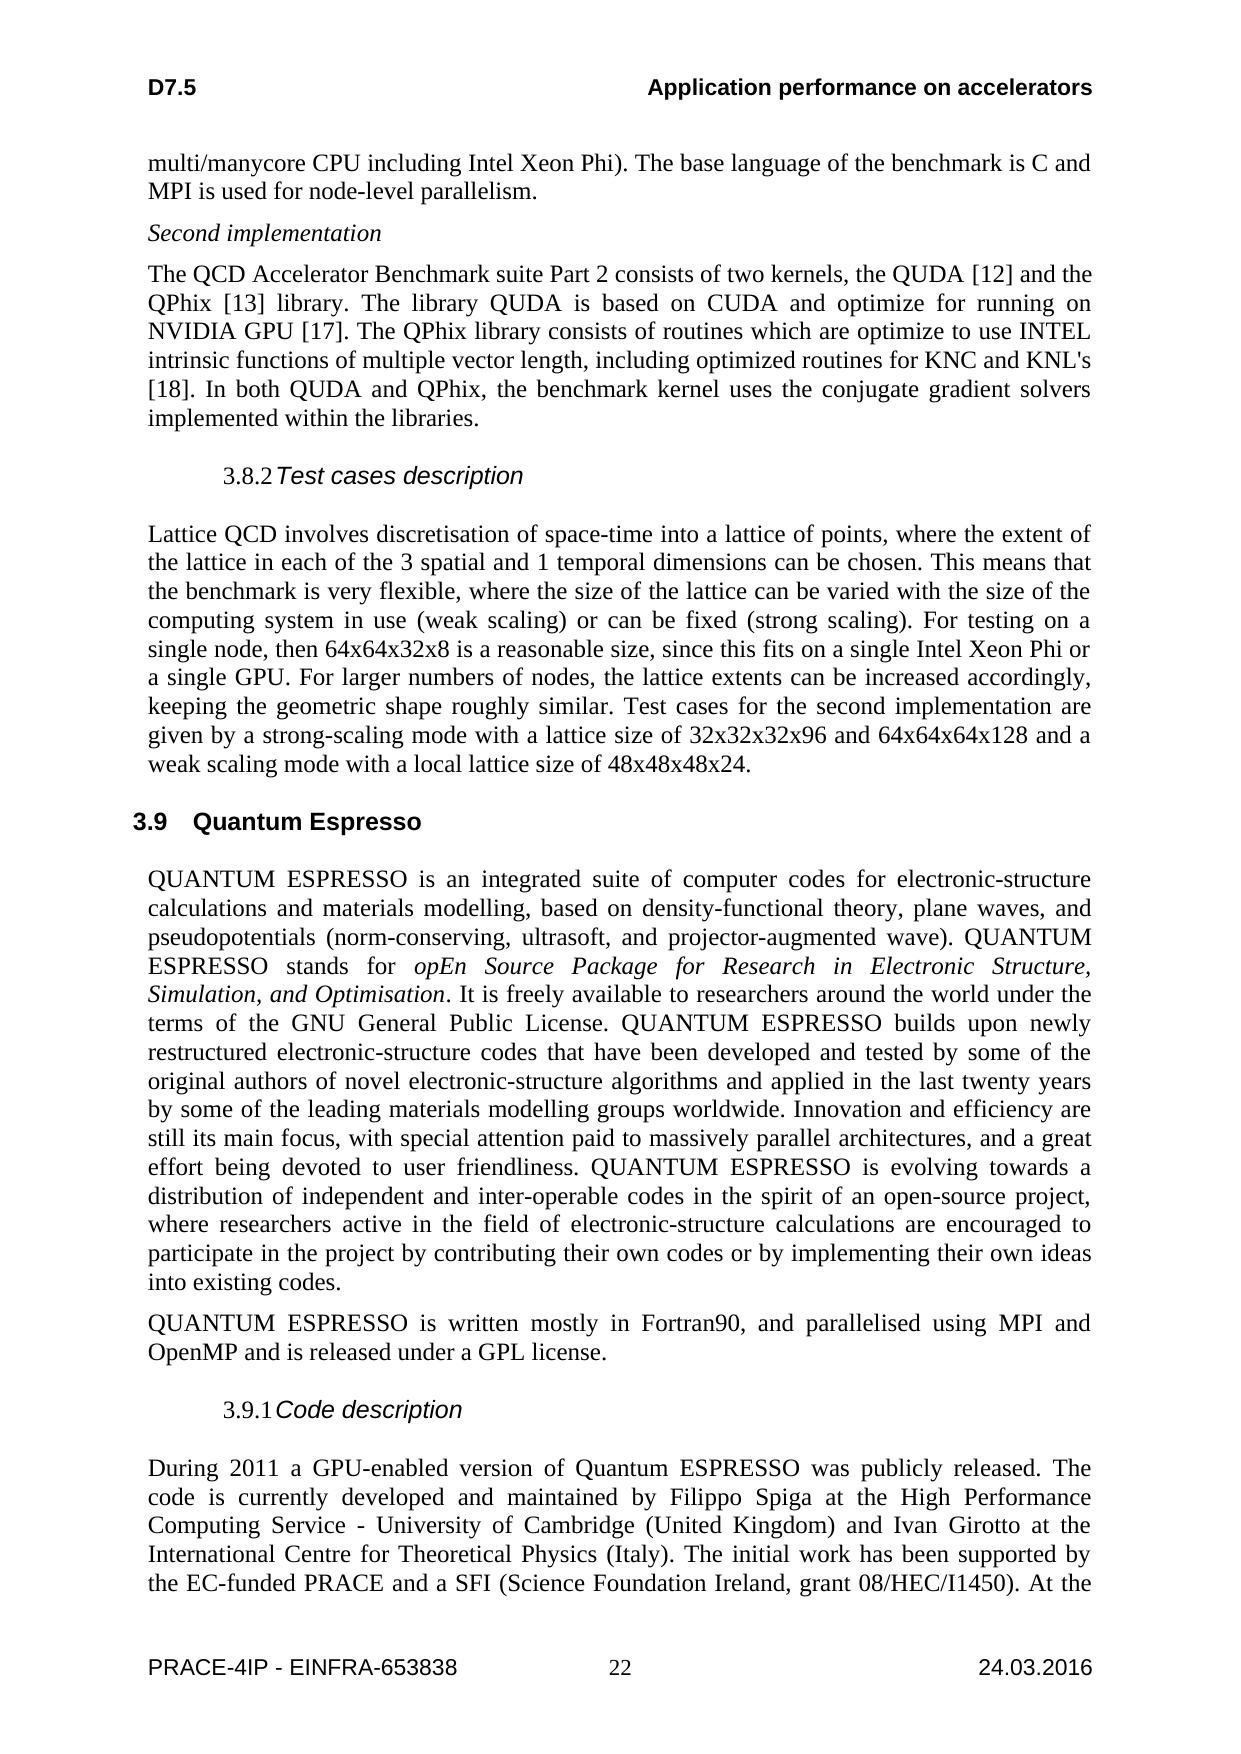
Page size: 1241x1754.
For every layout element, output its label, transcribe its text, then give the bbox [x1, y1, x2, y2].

text Lattice QCD involves discretisation of space-time into a lattice of points, where the extent of the lattice in each of the 3 spatial and 1 temporal dimensions can be chosen. This means that the benchmark is very flexible, where the size of the lattice can be varied with the size of the computing system in use (weak scaling) or can be fixed (strong scaling). For testing on a single node, then 64x64x32x8 is a reasonable size, since this fits on a single Intel Xeon Phi or a single GPU. For larger numbers of nodes, the lattice extents can be increased accordingly, keeping the geometric shape roughly similar. Test cases for the second implementation are given by a strong-scaling mode with a lattice size of 32x32x32x96 and 64x64x64x128 and a weak scaling mode with a local lattice size of 48x48x48x24. [148, 519, 1092, 777]
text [148, 1453, 1092, 1597]
subtitle Test cases description [223, 461, 1092, 489]
text The QCD Accelerator Benchmark suite Part 2 consists of two kernels, the QUDA [12] and the QPhix [13] library. The library QUDA is based on CUDA and optimize for running on NVIDIA GPU [17]. The QPhix library consists of routines which are optimize to use INTEL intrinsic functions of multiple vector length, including optimized routines for KNC and KNL's [18]. In both QUDA and QPhix, the benchmark kernel uses the conjugate gradient solvers implemented within the libraries. [148, 259, 1092, 431]
subtitle Code description [223, 1395, 1092, 1424]
text QUANTUM ESPRESSO is written mostly in Fortran90, and parallelised using MPI and OpenMP and is released under a GPL license. [148, 1308, 1092, 1366]
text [148, 148, 1092, 205]
subtitle Quantum Espresso [133, 807, 1092, 835]
text Second implementation [148, 218, 1092, 246]
text QUANTUM ESPRESSO is an integrated suite of computer codes for electronic-structure calculations and materials modelling, based on density-functional theory, plane waves, and pseudopotentials (norm-conserving, ultrasoft, and projector-augmented wave). QUANTUM ESPRESSO stands for opEn Source Package for Research in Electronic Structure, Simulation, and Optimisation. It is freely available to researchers around the world under the terms of the GNU General Public License. QUANTUM ESPRESSO builds upon newly restructured electronic-structure codes that have been developed and tested by some of the original authors of novel electronic-structure algorithms and applied in the last twenty years by some of the leading materials modelling groups worldwide. Innovation and efficiency are still its main focus, with special attention paid to massively parallel architectures, and a great effort being devoted to user friendliness. QUANTUM ESPRESSO is evolving towards a distribution of independent and inter-operable codes in the spirit of an open-source project, where researchers active in the field of electronic-structure calculations are encouraged to participate in the project by contributing their own codes or by implementing their own ideas into existing codes. [148, 864, 1092, 1296]
